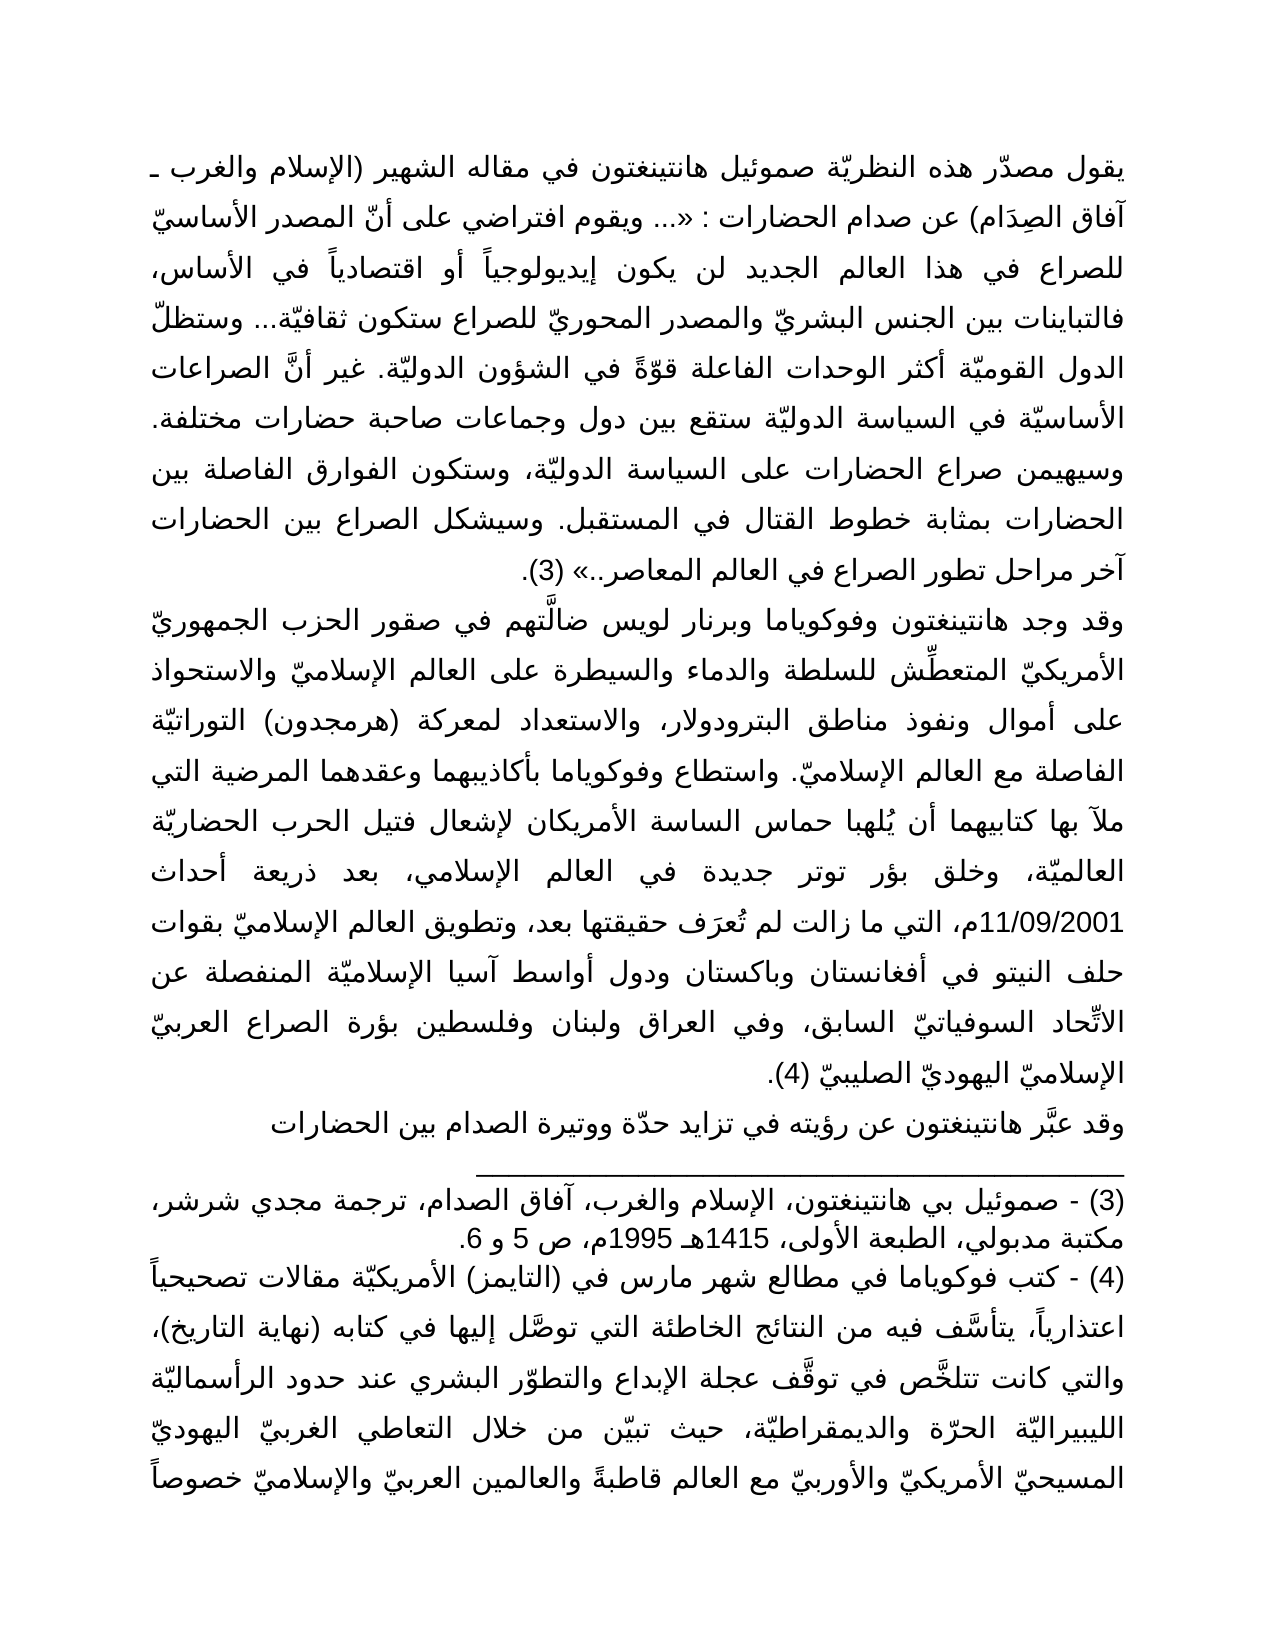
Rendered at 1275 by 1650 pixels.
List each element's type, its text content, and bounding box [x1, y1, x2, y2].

text وقد عبَّر هانتينغتون عن رؤيته في تزايد حدّة ووتيرة الصدام بين الحضارات [150, 1106, 1125, 1139]
text يقول مصدّر هذه النظريّة صموئيل هانتينغتون في مقاله الشهير (الإسلام والغرب ـ آفاق الصِدَام) عن صدام الحضارات : «... ويقوم افتراضي على أنّ المصدر الأساسيّ للصراع في هذا العالم الجديد لن يكون إيديولوجياً أو اقتصادياً في الأساس، فالتباينات بين الجنس البشريّ والمصدر المحوريّ للصراع ستكون ثقافيّة... وستظلّ الدول القوميّة أكثر الوحدات الفاعلة قوّةً في الشؤون الدوليّة. غير أنَّ الصراعات الأساسيّة في السياسة الدوليّة ستقع بين دول وجماعات صاحبة حضارات مختلفة. وسيهيمن صراع الحضارات على السياسة الدوليّة، وستكون الفوارق الفاصلة بين الحضارات بمثابة خطوط القتال في المستقبل. وسيشكل الصراع بين الحضارات آخر مراحل تطور الصراع في العالم المعاصر..» (3). [150, 150, 1125, 586]
text ________________________________________ [150, 1144, 1125, 1178]
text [150, 1260, 1125, 1495]
text (3) - صموئيل بي هانتينغتون، الإسلام والغرب، آفاق الصدام، ترجمة مجدي شرشر، مكتبة مدبولي، الطبعة الأولى، 1415هـ 1995م، ص 5 و 6. [150, 1183, 1125, 1255]
text وقد وجد هانتينغتون وفوكوياما وبرنار لويس ضالَّتهم في صقور الحزب الجمهوريّ الأمريكيّ المتعطِّش للسلطة والدماء والسيطرة على العالم الإسلاميّ والاستحواذ على أموال ونفوذ مناطق البترودولار، والاستعداد لمعركة (هرمجدون) التوراتيّة الفاصلة مع العالم الإسلاميّ. واستطاع وفوكوياما بأكاذيبهما وعقدهما المرضية التي ملآ بها كتابيهما أن يُلهبا حماس الساسة الأمريكان لإشعال فتيل الحرب الحضاريّة العالميّة، وخلق بؤر توتر جديدة في العالم الإسلامي، بعد ذريعة أحداث 11/09/2001م، التي ما زالت لم تُعرَف حقيقتها بعد، وتطويق العالم الإسلاميّ بقوات حلف النيتو في أفغانستان وباكستان ودول أواسط آسيا الإسلاميّة المنفصلة عن الاتِّحاد السوفياتيّ السابق، وفي العراق ولبنان وفلسطين بؤرة الصراع العربيّ الإسلاميّ اليهوديّ الصليبيّ (4). [150, 603, 1125, 1089]
